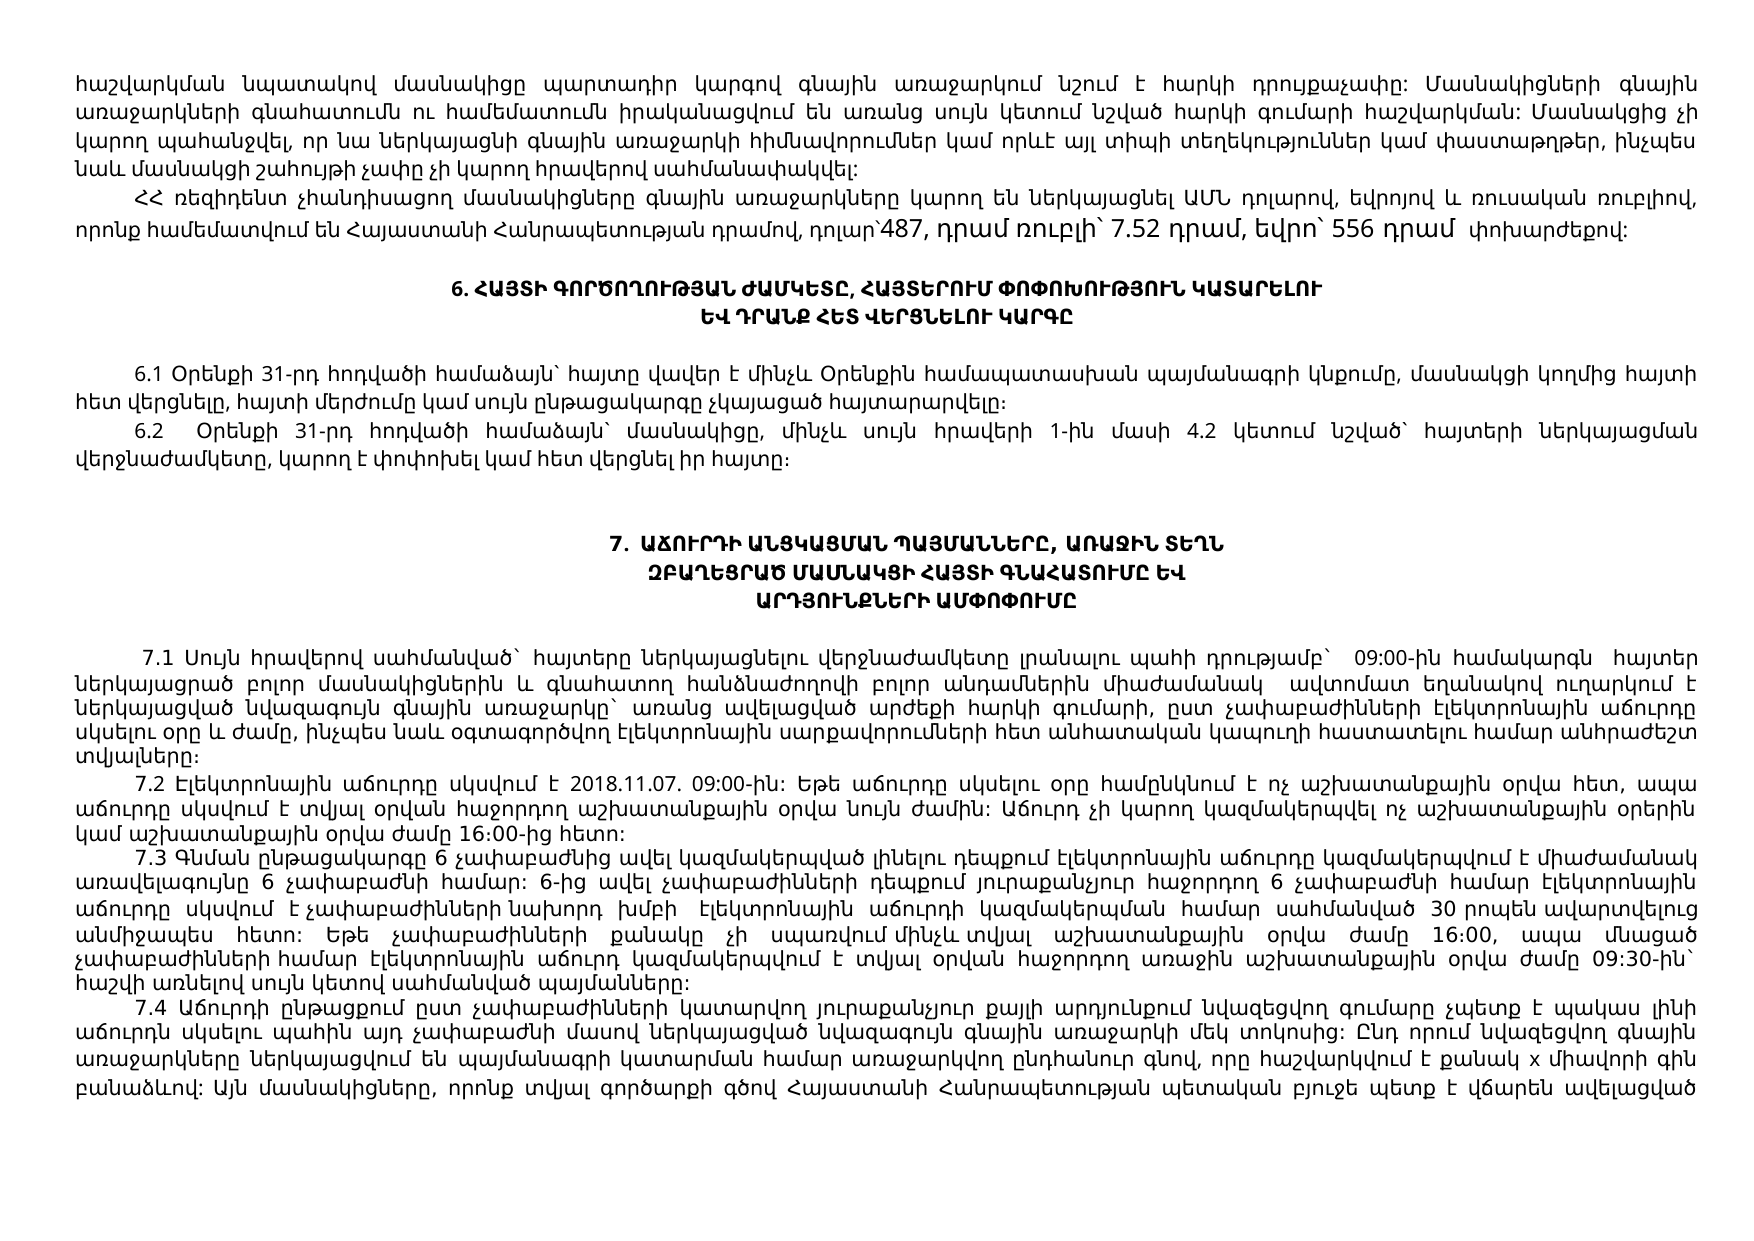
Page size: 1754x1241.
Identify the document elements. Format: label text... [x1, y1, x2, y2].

text ԱՐԴՅՈՒՆՔՆԵՐԻ ԱՄՓՈՓՈՒՄԸ [75, 586, 1698, 615]
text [75, 996, 1698, 1101]
text ԶԲԱՂԵՑՐԱԾ ՄԱՍՆԱԿՑԻ ՀԱՅՏԻ ԳՆԱՀԱՏՈՒՄԸ ԵՎ [75, 558, 1698, 586]
text ԵՎ ԴՐԱՆՔ ՀԵՏ ՎԵՐՑՆԵԼՈՒ ԿԱՐԳԸ [75, 302, 1698, 331]
text 6.1 Օրենքի 31-րդ հոդվածի համաձայն` հայտը վավեր է մինչև Օրենքին համապատասխան պայմանագրի կնքումը, մասնակցի կողմից հայտի հետ վերցնելը, հայտի մերժումը կամ սույն ընթացակարգը չկայացած հայտարարվելը։ [75, 359, 1698, 416]
text 7.2 Էլեկտրոնային աճուրդը սկսվում է 2018.11.07. 09:00 -ին: Եթե աճուրդը սկսելու օրը համընկնում է ոչ աշխատանքային օրվա հետ, ապա աճուրդը սկսվում է տվյալ օրվան հաջորդող աշխատանքային օրվա նույն ժամին: Աճուրդ չի կարող կազմակերպվել ոչ աշխատանքային օրերին կամ աշխատանքային օրվա ժամը 16։00-ից հետո: [75, 769, 1698, 846]
text 6.2 Օրենքի 31-րդ հոդվածի համաձայն` մասնակիցը, մինչև սույն հրավերի 1-ին մասի 4.2 կետում նշված` հայտերի ներկայացման վերջնաժամկետը, կարող է փոփոխել կամ հետ վերցնել իր հայտը։ [75, 416, 1698, 473]
text 7. ԱՃՈՒՐԴԻ ԱՆՑԿԱՑՄԱՆ ՊԱՅՄԱՆՆԵՐԸ, ԱՌԱՋԻՆ ՏԵՂՆ [75, 529, 1698, 558]
text 7.1 Սույն հրավերով սահմանված` հայտերը ներկայացնելու վերջնաժամկետը լրանալու պահի դրությամբ` 09:00-ին համակարգն հայտեր ներկայացրած բոլոր մասնակիցներին և գնահատող հանձնաժողովի բոլոր անդամներին միաժամանակ ավտոմատ եղանակով ուղարկում է ներկայացված նվազագույն գնային առաջարկը` առանց ավելացված արժեքի հարկի գումարի, ըստ չափաբաժինների էլեկտրոնային աճուրդը սկսելու օրը և ժամը, ինչպես նաև օգտագործվող էլեկտրոնային սարքավորումների հետ անհատական կապուղի հաստատելու համար անհրաժեշտ տվյալները։ [75, 643, 1698, 769]
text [75, 69, 1698, 183]
text 7.3 Գնման ընթացակարգը 6 չափաբաժնից ավել կազմակերպված լինելու դեպքում էլեկտրոնային աճուրդը կազմակերպվում է միաժամանակ առավելագույնը 6 չափաբաժնի համար: 6-ից ավել չափաբաժինների դեպքում յուրաքանչյուր հաջորդող 6 չափաբաժնի համար էլեկտրոնային աճուրդը սկսվում է չափաբաժինների նախորդ խմբի էլեկտրոնային աճուրդի կազմակերպման համար սահմանված 30 րոպեն ավարտվելուց անմիջապես հետո: Եթե չափաբաժինների քանակը չի սպառվում մինչև տվյալ աշխատանքային օրվա ժամը 16։00, ապա մնացած չափաբաժինների համար էլեկտրոնային աճուրդ կազմակերպվում է տվյալ օրվան հաջորդող առաջին աշխատանքային օրվա ժամը 09:30-ին` հաշվի առնելով սույն կետով սահմանված պայմանները: [75, 846, 1698, 996]
text 6. ՀԱՅՏԻ ԳՈՐԾՈՂՈՒԹՅԱՆ ԺԱՄԿԵՏԸ, ՀԱՅՏԵՐՈՒՄ ՓՈՓՈԽՈՒԹՅՈՒՆ ԿԱՏԱՐԵԼՈՒ [75, 274, 1698, 302]
text ՀՀ ռեզիդենտ չհանդիսացող մասնակիցները գնային առաջարկները կարող են ներկայացնել ԱՄՆ դոլարով, եվրոյով և ռուսական ռուբլիով, որոնք համեմատվում են Հայաստանի Հանրապետության դրամով, դոլար՝487, դրամ ռուբլի՝ 7.52 դրամ, եվրո՝ 556 դրամ փոխարժեքով: [75, 183, 1698, 245]
